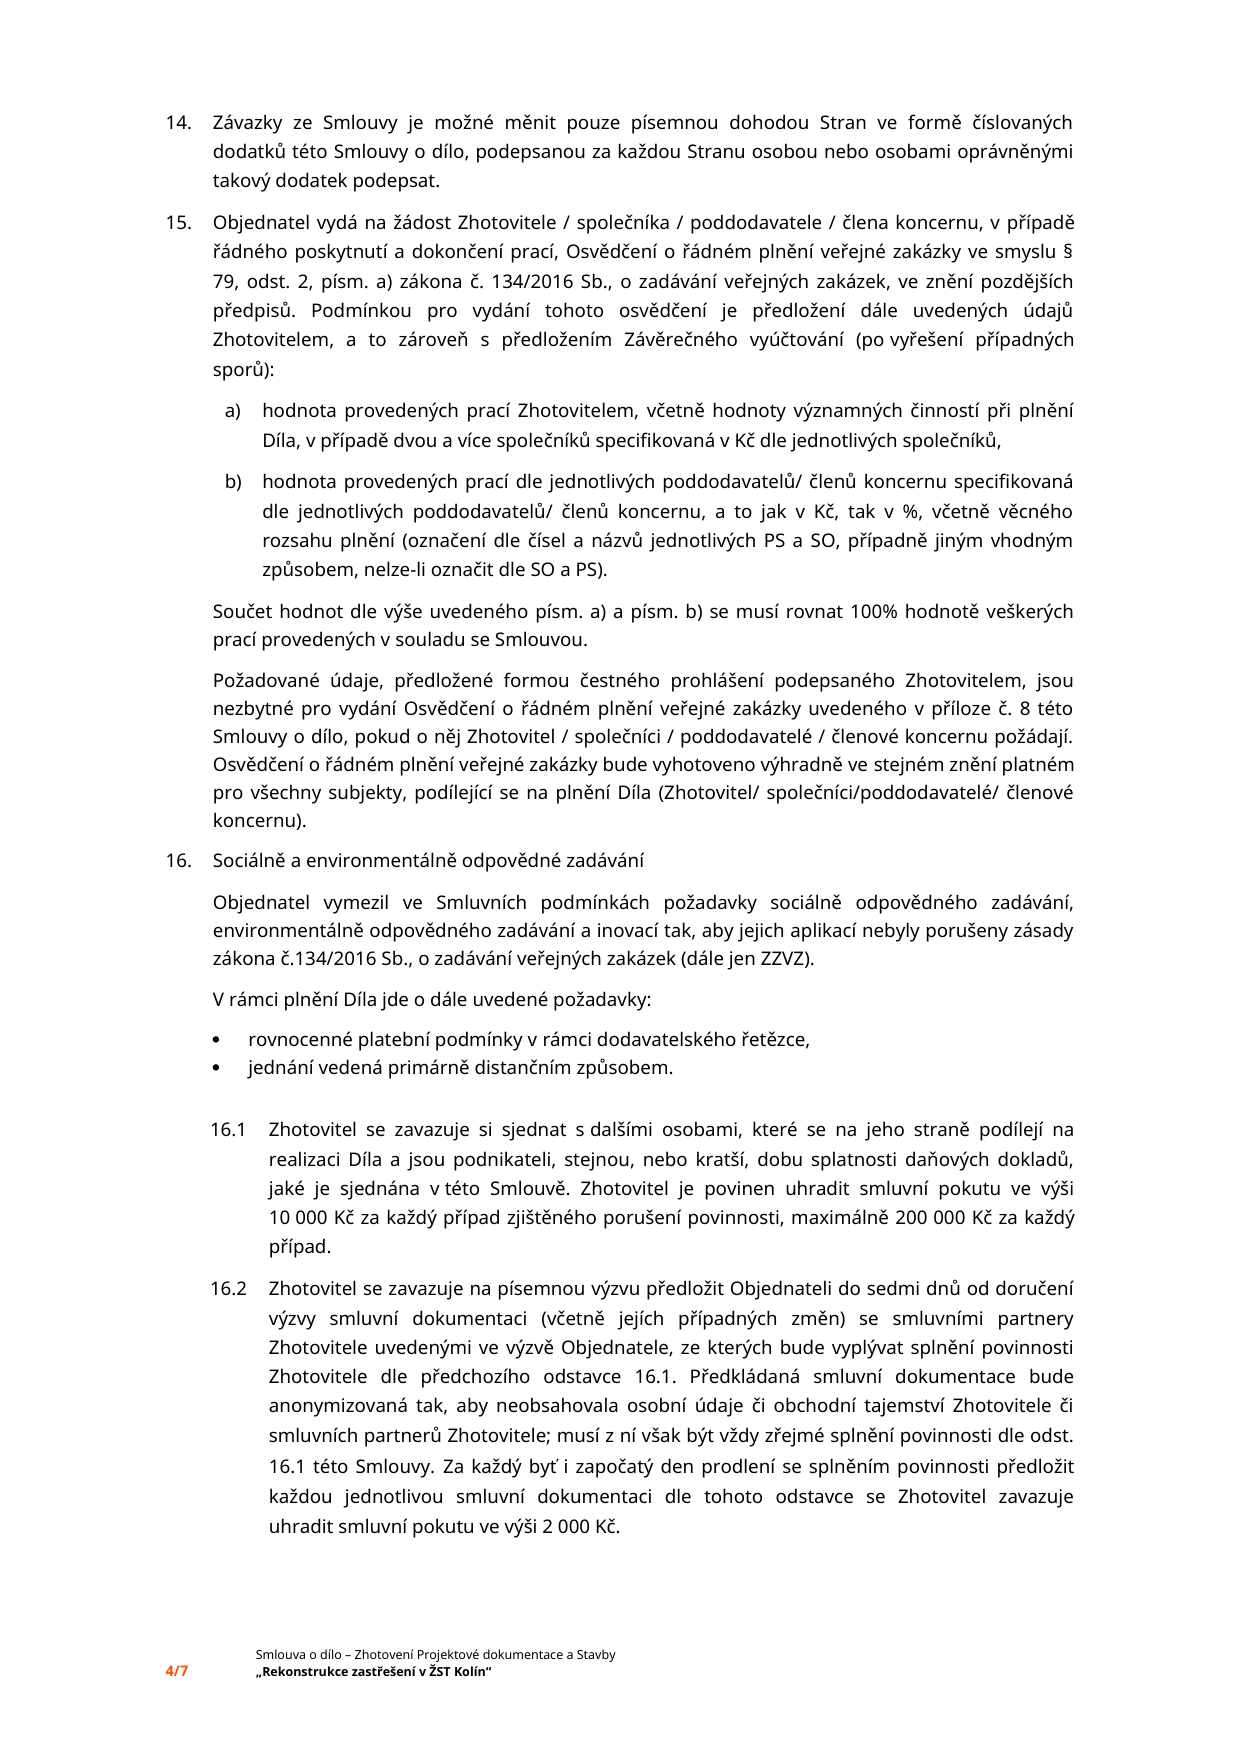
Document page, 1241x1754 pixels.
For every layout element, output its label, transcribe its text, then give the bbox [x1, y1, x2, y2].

text Zhotovitel se zavazuje si sjednat s dalšími osobami, které se na jeho straně podílejí na realizaci Díla a jsou podnikateli, stejnou, nebo kratší, dobu splatnosti daňových dokladů, jaké je sjednána v této Smlouvě. Zhotovitel je povinen uhradit smluvní pokutu ve výši 10 000 Kč za každý případ zjištěného porušení povinnosti, maximálně 200 000 Kč za každý případ. [210, 1117, 1075, 1259]
text V rámci plnění Díla jde o dále uvedené požadavky: [213, 986, 1075, 1011]
list rovnocenné platební podmínky v rámci dodavatelského řetězce, [213, 1026, 1075, 1052]
text Sociálně a environmentálně odpovědné zadávání [165, 847, 1075, 873]
list jednání vedená primárně distančním způsobem. [213, 1054, 1075, 1080]
text Zhotovitel se zavazuje na písemnou výzvu předložit Objednateli do sedmi dnů od doručení výzvy smluvní dokumentaci (včetně jejích případných změn) se smluvními partnery Zhotovitele uvedenými ve výzvě Objednatele, ze kterých bude vyplývat splnění povinnosti Zhotovitele dle předchozího odstavce 16.1. Předkládaná smluvní dokumentace bude anonymizovaná tak, aby neobsahovala osobní údaje či obchodní tajemství Zhotovitele či smluvních partnerů Zhotovitele; musí z ní však být vždy zřejmé splnění povinnosti dle odst. 16.1 této Smlouvy. Za každý byť i započatý den prodlení se splněním povinnosti předložit každou jednotlivou smluvní dokumentaci dle tohoto odstavce se Zhotovitel zavazuje uhradit smluvní pokutu ve výši 2 000 Kč. [210, 1276, 1075, 1538]
text Objednatel vymezil ve Smluvních podmínkách požadavky sociálně odpovědného zadávání, environmentálně odpovědného zadávání a inovací tak, aby jejich aplikací nebyly porušeny zásady zákona č.134/2016 Sb., o zadávání veřejných zakázek (dále jen ZZVZ). [213, 889, 1075, 971]
text Součet hodnot dle výše uvedeného písm. a) a písm. b) se musí rovnat 100% hodnotě veškerých prací provedených v souladu se Smlouvou. [213, 598, 1075, 652]
text hodnota provedených prací Zhotovitelem, včetně hodnoty významných činností při plnění Díla, v případě dvou a více společníků specifikovaná v Kč dle jednotlivých společníků, [224, 398, 1075, 452]
text Požadované údaje, předložené formou čestného prohlášení podepsaného Zhotovitelem, jsou nezbytné pro vydání Osvědčení o řádném plnění veřejné zakázky uvedeného v příloze č. 8 této Smlouvy o dílo, pokud o něj Zhotovitel / společníci / poddodavatelé / členové koncernu požádají. Osvědčení o řádném plnění veřejné zakázky bude vyhotoveno výhradně ve stejném znění platném pro všechny subjekty, podílející se na plnění Díla (Zhotovitel/ společníci/poddodavatelé/ členové koncernu). [213, 667, 1075, 832]
text Závazky ze Smlouvy je možné měnit pouze písemnou dohodou Stran ve formě číslovaných dodatků této Smlouvy o dílo, podepsanou za každou Stranu osobou nebo osobami oprávněnými takový dodatek podepsat. [165, 109, 1075, 193]
text Objednatel vydá na žádost Zhotovitele / společníka / poddodavatele / člena koncernu, v případě řádného poskytnutí a dokončení prací, Osvědčení o řádném plnění veřejné zakázky ve smyslu § 79, odst. 2, písm. a) zákona č. 134/2016 Sb., o zadávání veřejných zakázek, ve znění pozdějších předpisů. Podmínkou pro vydání tohoto osvědčení je předložení dále uvedených údajů Zhotovitelem, a to zároveň s předložením Závěrečného vyúčtování (po vyřešení případných sporů): [165, 209, 1075, 381]
text hodnota provedených prací dle jednotlivých poddodavatelů/ členů koncernu specifikovaná dle jednotlivých poddodavatelů/ členů koncernu, a to jak v Kč, tak v %, včetně věcného rozsahu plnění (označení dle čísel a názvů jednotlivých PS a SO, případně jiným vhodným způsobem, nelze-li označit dle SO a PS). [224, 469, 1075, 582]
